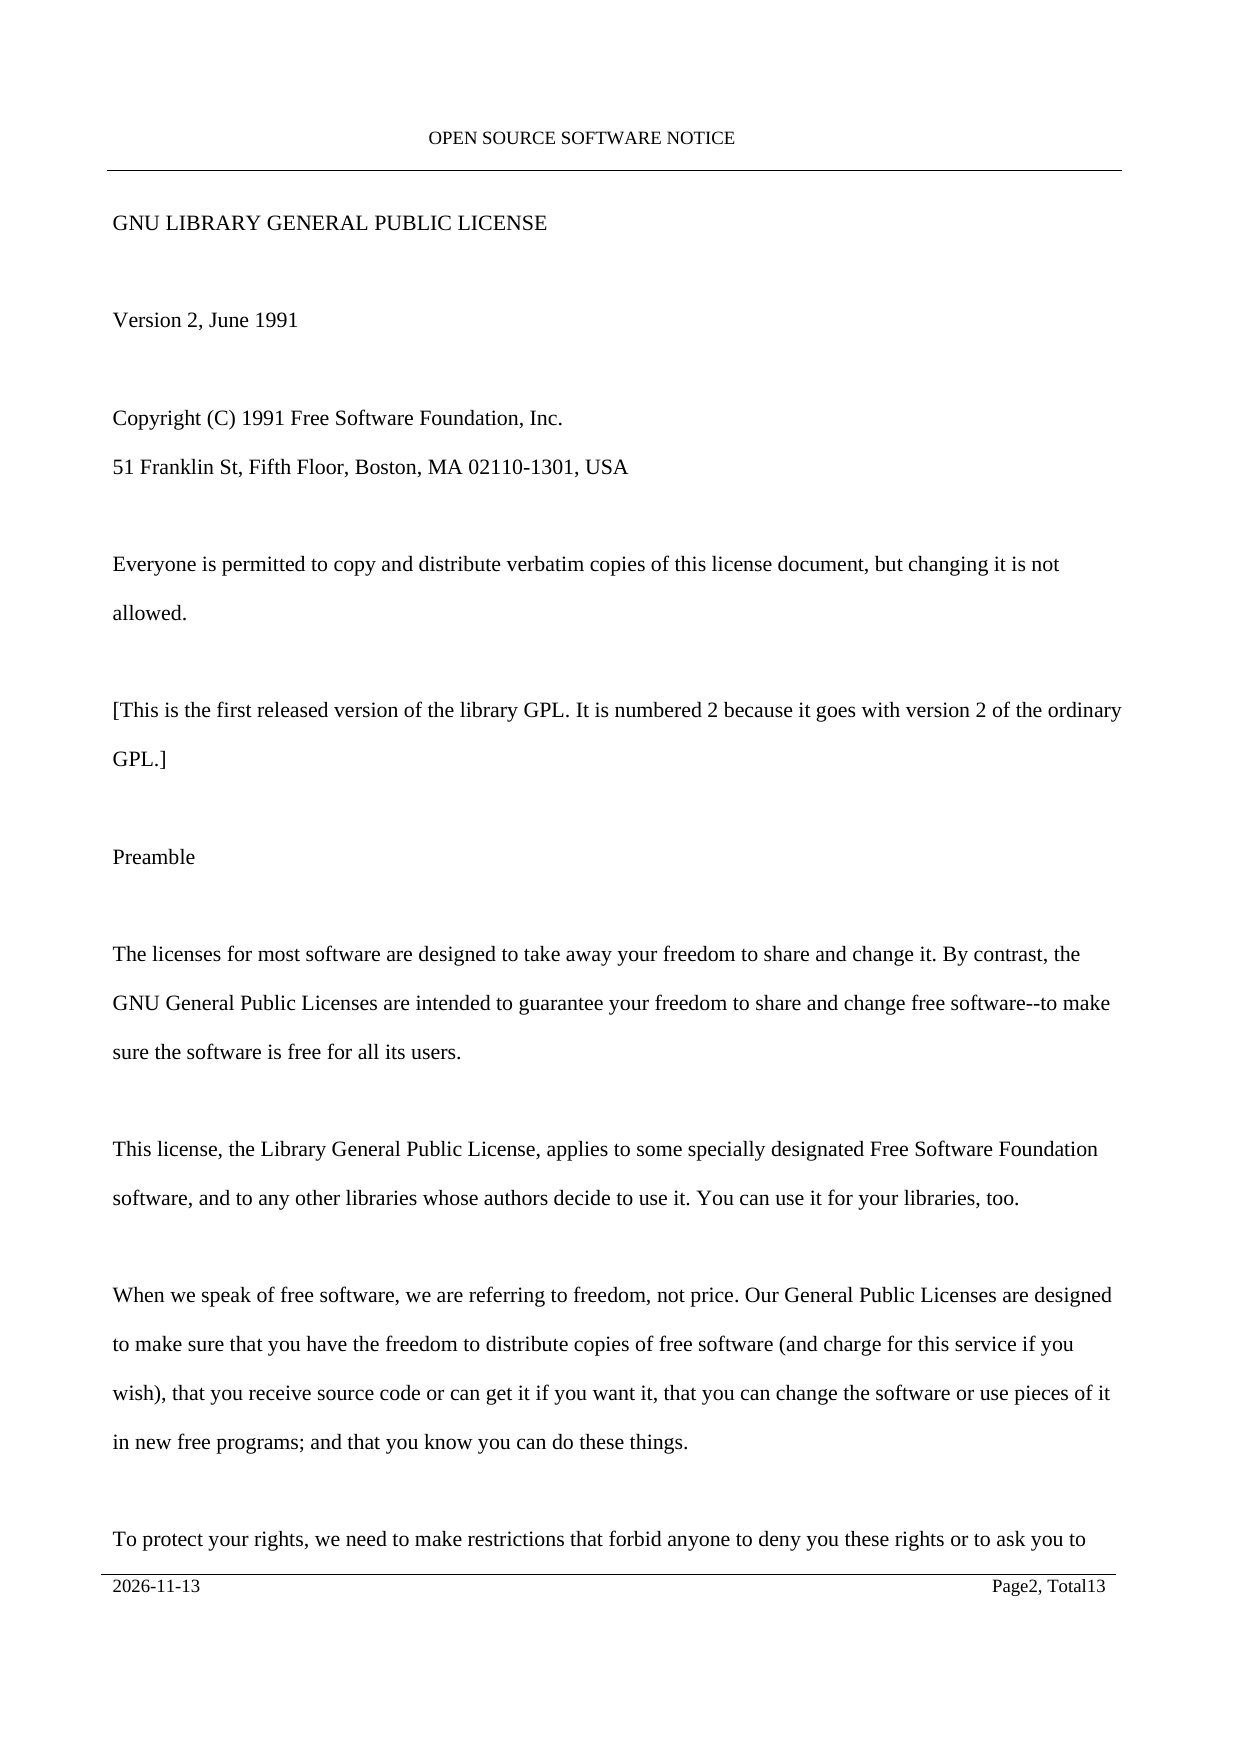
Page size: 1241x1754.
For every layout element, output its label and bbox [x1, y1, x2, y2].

text [112, 206, 1128, 1555]
